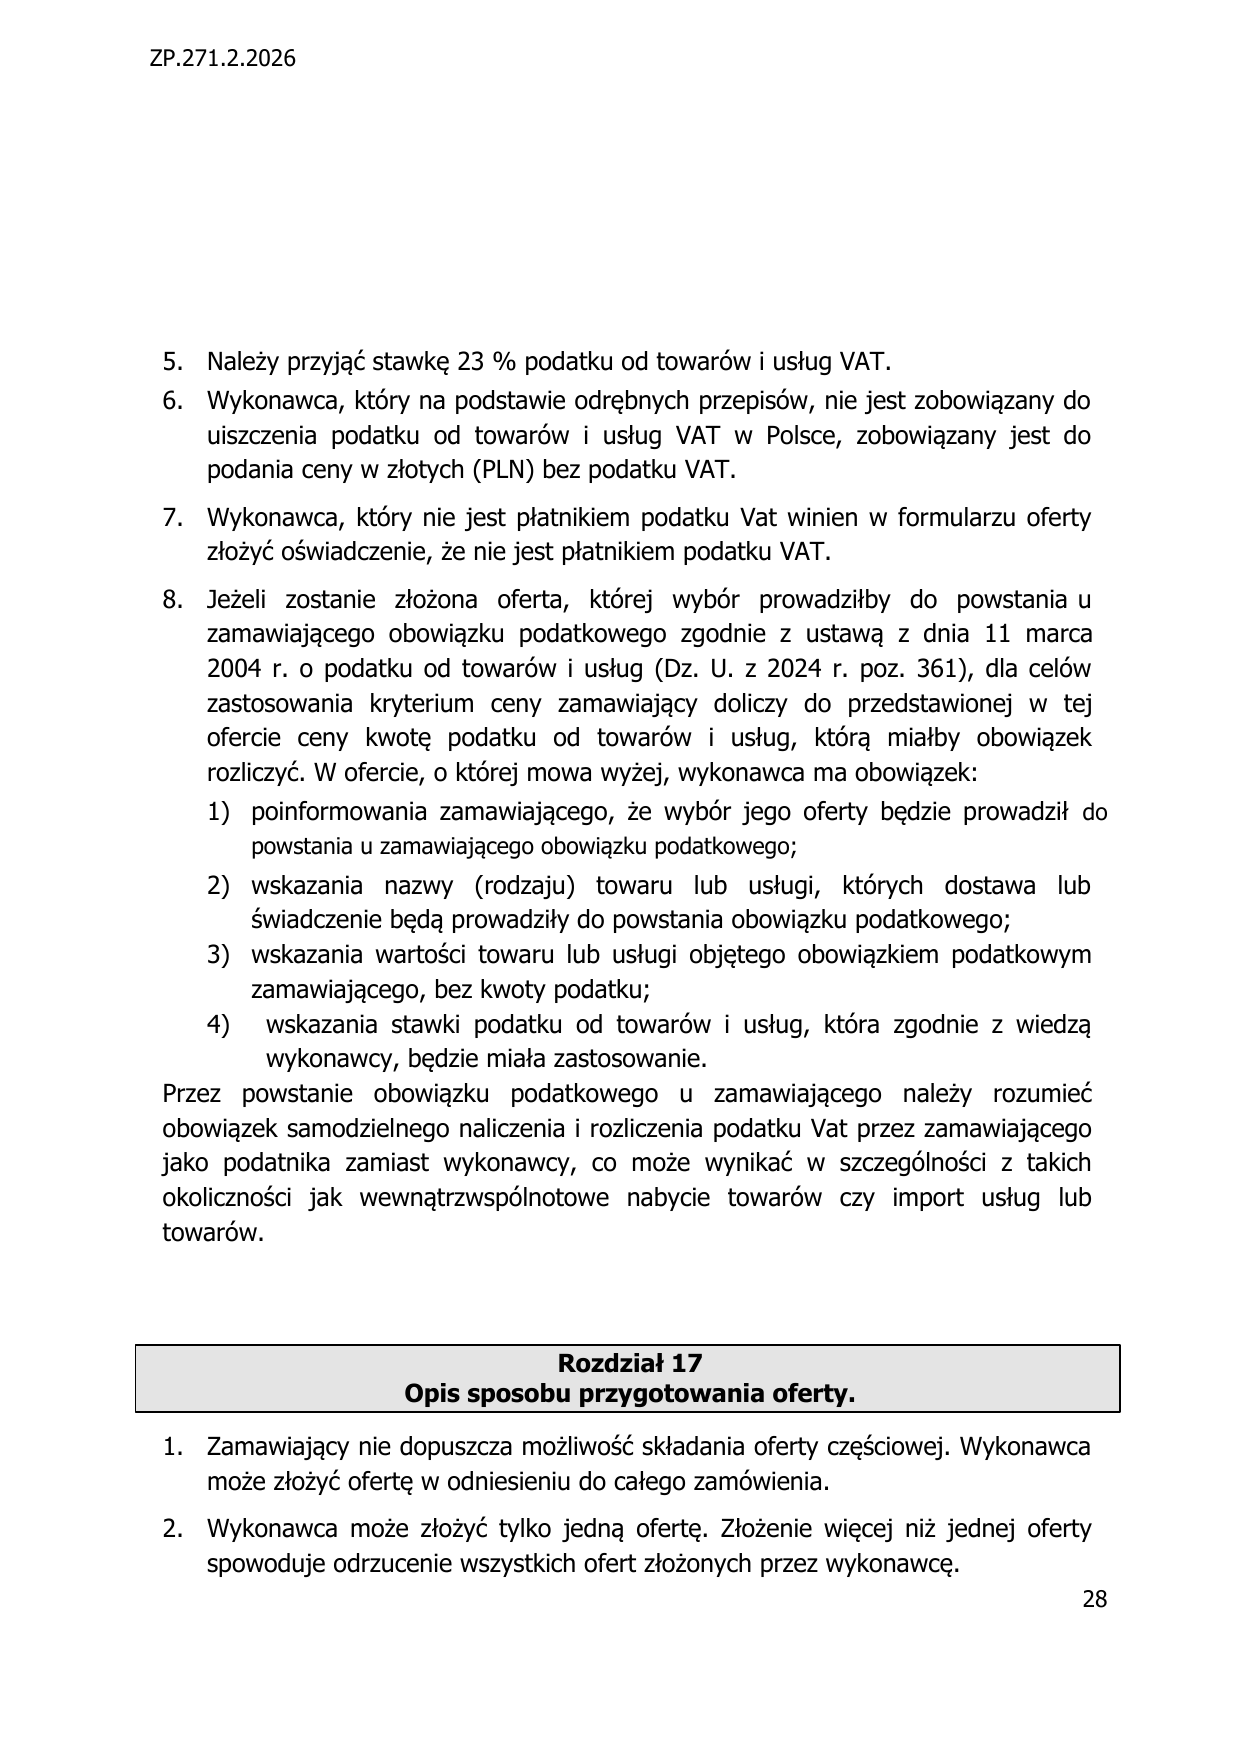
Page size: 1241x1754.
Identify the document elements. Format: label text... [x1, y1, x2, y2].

text Przez powstanie obowiązku podatkowego u zamawiającego należy rozumieć obowiązek samodzielnego naliczenia i rozliczenia podatku Vat przez zamawiającego jako podatnika zamiast wykonawcy, co może wynikać w szczególności z takich okoliczności jak wewnątrzwspólnotowe nabycie towarów czy import usług lub towarów. [162, 1077, 1093, 1246]
list Należy przyjąć stawkę 23 % podatku od towarów i usług VAT. [162, 345, 1107, 375]
list Wykonawca, który na podstawie odrębnych przepisów, nie jest zobowiązany do uiszczenia podatku od towarów i usług VAT w Polsce, zobowiązany jest do podania ceny w złotych (PLN) bez podatku VAT. [162, 384, 1092, 484]
list Wykonawca, który nie jest płatnikiem podatku Vat winien w formularzu oferty złożyć oświadczenie, że nie jest płatnikiem podatku VAT. [162, 501, 1093, 566]
list Wykonawca może złożyć tylko jedną ofertę. Złożenie więcej niż jednej oferty spowoduje odrzucenie wszystkich ofert złożonych przez wykonawcę. [162, 1512, 1093, 1577]
list poinformowania zamawiającego, że wybór jego oferty będzie prowadził do powstania u zamawiającego obowiązku podatkowego; [207, 796, 1107, 859]
list Jeżeli zostanie złożona oferta, której wybór prowadziłby do powstania u zamawiającego obowiązku podatkowego zgodnie z ustawą z dnia 11 marca 2004 r. o podatku od towarów i usług (Dz. U. z 2024 r. poz. 361), dla celów zastosowania kryterium ceny zamawiający doliczy do przedstawionej w tej ofercie ceny kwotę podatku od towarów i usług, którą miałby obowiązek rozliczyć. W ofercie, o której mowa wyżej, wykonawca ma obowiązek: [162, 583, 1093, 787]
list wskazania wartości towaru lub usługi objętego obowiązkiem podatkowym zamawiającego, bez kwoty podatku; [207, 939, 1093, 1004]
list wskazania nazwy (rodzaju) towaru lub usługi, których dostawa lub świadczenie będą prowadziły do powstania obowiązku podatkowego; [207, 869, 1093, 934]
list wskazania stawki podatku od towarów i usług, która zgodnie z wiedzą wykonawcy, będzie miała zastosowanie. [207, 1008, 1093, 1073]
list Zamawiający nie dopuszcza możliwość składania oferty częściowej. Wykonawca może złożyć ofertę w odniesieniu do całego zamówienia. [162, 1413, 1092, 1495]
